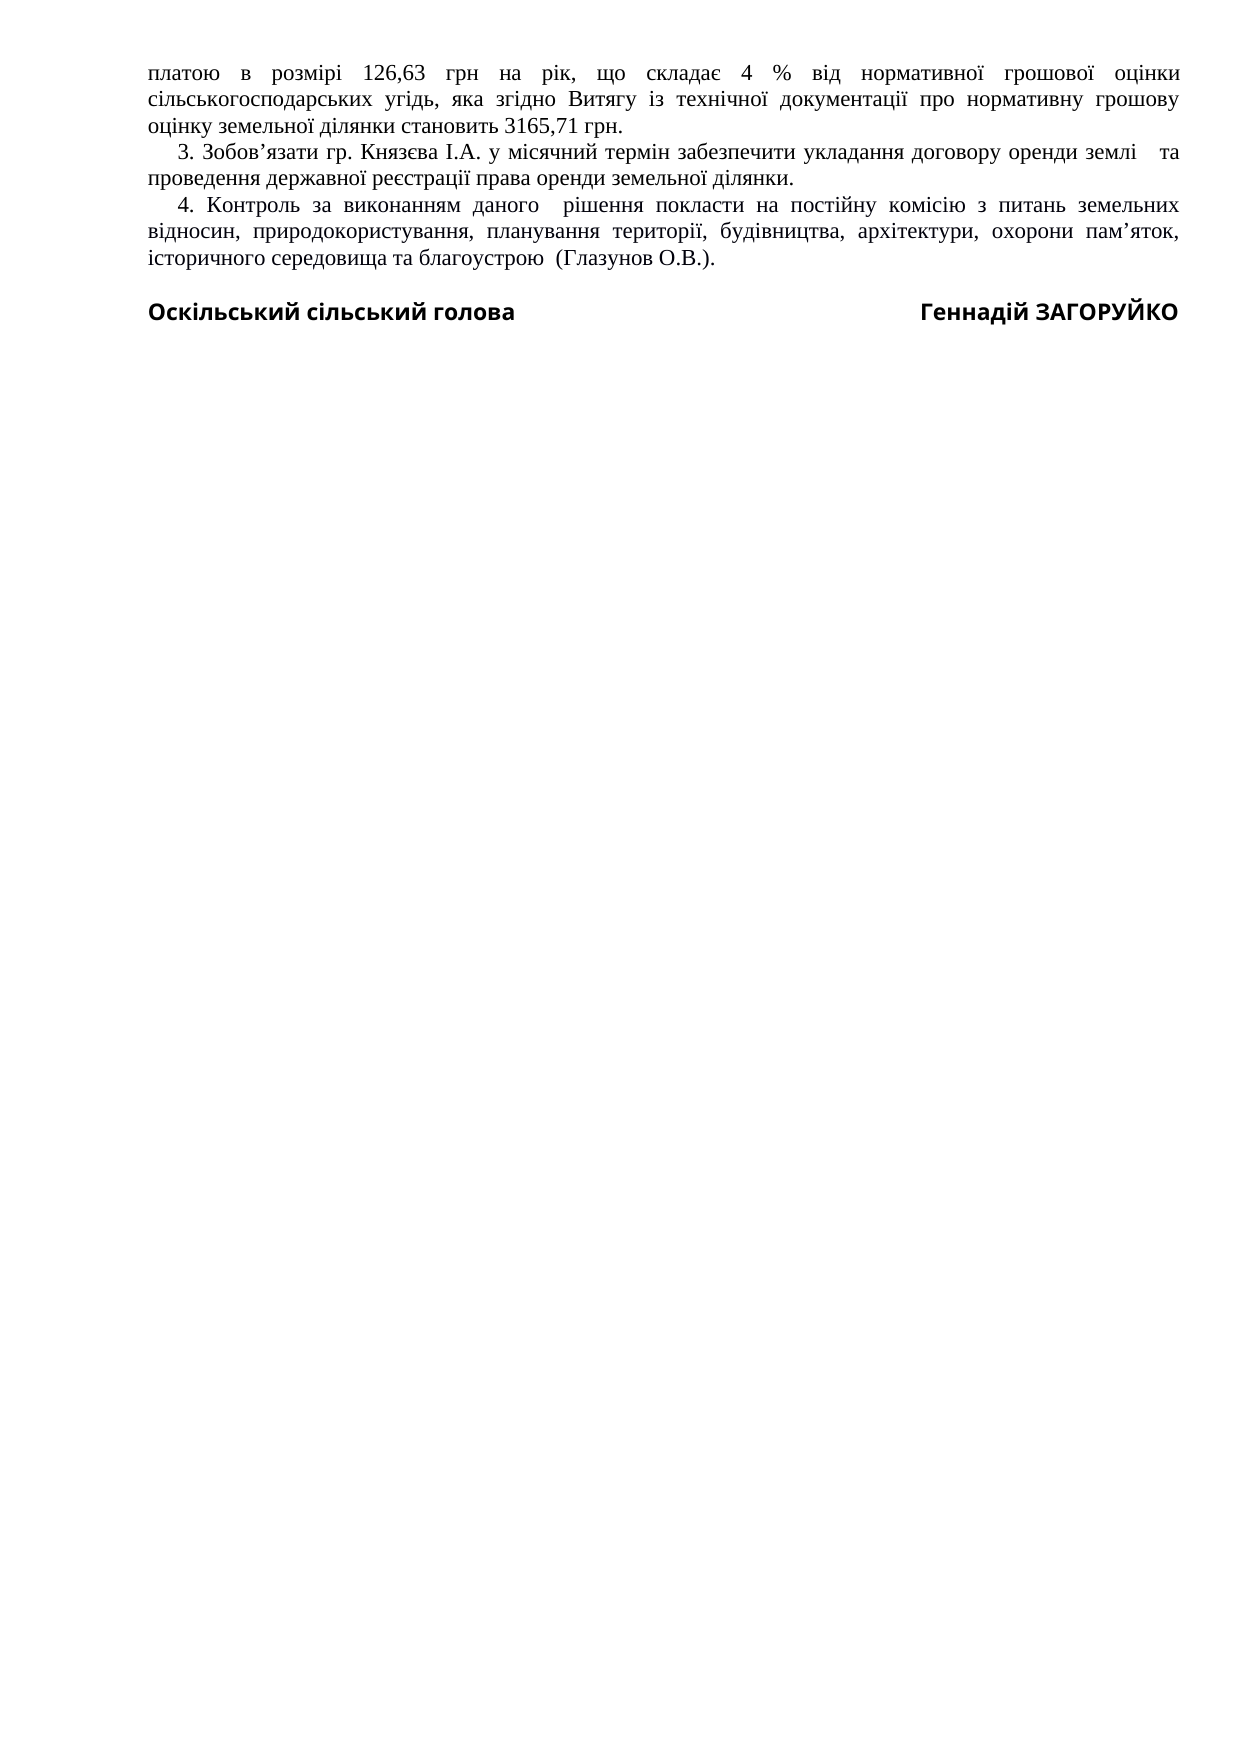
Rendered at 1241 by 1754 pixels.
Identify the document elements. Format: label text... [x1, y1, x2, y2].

text 4. Контроль за виконанням даного рішення покласти на постійну комісію з питань земельних відносин, природокористування, планування території, будівництва, архітектури, охорони пам’яток, історичного середовища та благоустрою (Глазунов О.В.). [148, 191, 1181, 270]
text 3. Зобов’язати гр. Князєва І.А. у місячний термін забезпечити укладання договору оренди землі та проведення державної реєстрації права оренди земельної ділянки. [148, 138, 1181, 191]
text Оскільський сільський голова Геннадій ЗАГОРУЙКО [148, 296, 1181, 327]
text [148, 59, 1181, 138]
